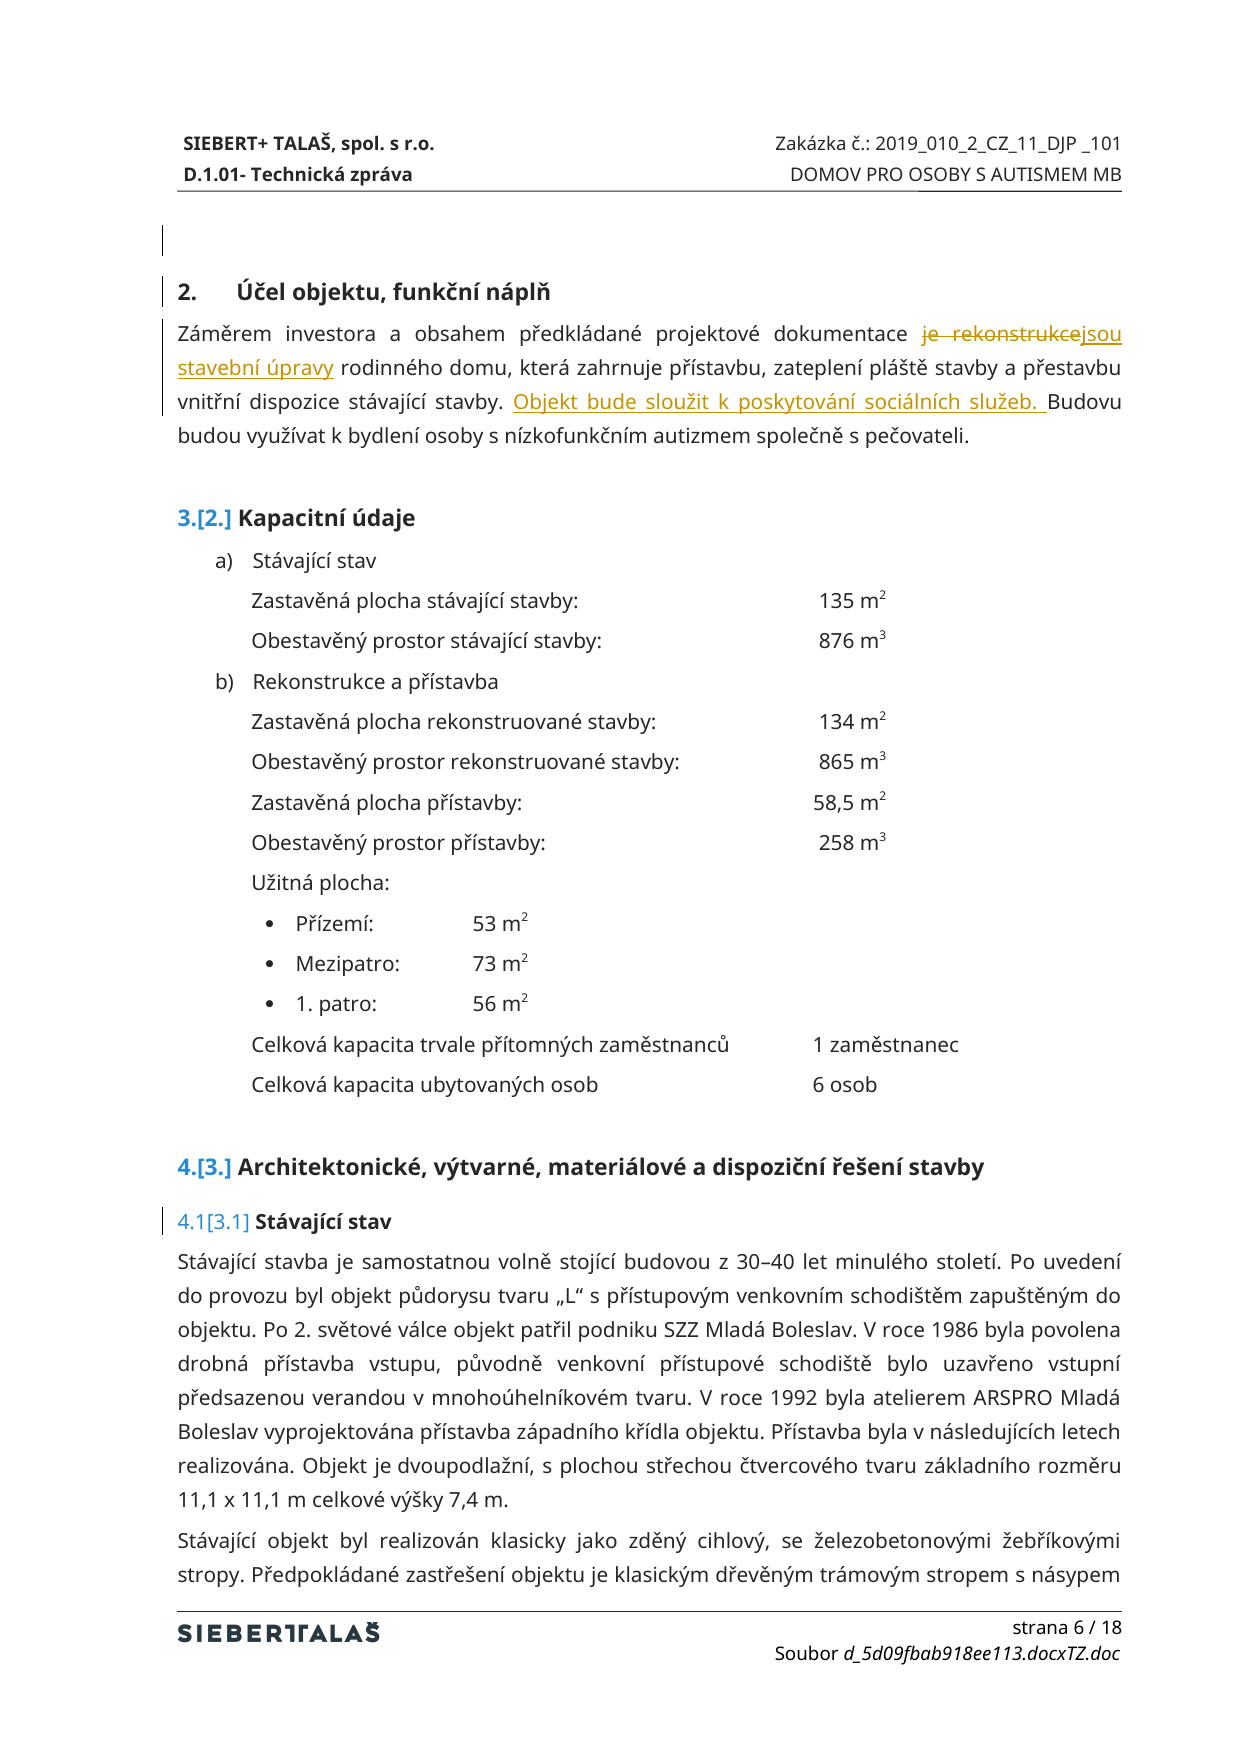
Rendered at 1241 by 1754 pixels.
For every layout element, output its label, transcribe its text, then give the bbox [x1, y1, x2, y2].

text Přízemí: 53 m2 [266, 909, 1122, 937]
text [177, 1526, 1122, 1588]
text Mezipatro: 73 m2 [266, 949, 1122, 977]
text Rekonstrukce a přístavba [215, 667, 1122, 695]
text Kapacitní údaje [177, 502, 1122, 533]
list Stávající stav [215, 546, 1122, 574]
text Stávající stavba je samostatnou volně stojící budovou z 30–40 let minulého století. Po uvedení do provozu byl objekt půdorysu tvaru „L“ s přístupovým venkovním schodištěm zapuštěným do objektu. Po 2. světové válce objekt patřil podniku SZZ Mladá Boleslav. V roce 1986 byla povolena drobná přístavba vstupu, původně venkovní přístupové schodiště bylo uzavřeno vstupní předsazenou verandou v mnohoúhelníkovém tvaru. V roce 1992 byla atelierem ARSPRO Mladá Boleslav vyprojektována přístavba západního křídla objektu. Přístavba byla v následujících letech realizována. Objekt je dvoupodlažní, s plochou střechou čtvercového tvaru základního rozměru 11,1 x 11,1 m celkové výšky 7,4 m. [177, 1247, 1122, 1514]
text Stávající stav [177, 1207, 1122, 1235]
text Záměrem investora a obsahem předkládané projektové dokumentace rodinného domu, která zahrnuje přístavbu, zateplení pláště stavby a přestavbu vnitřní dispozice stávající stavby. Budovu budou využívat k bydlení osoby s nízkofunkčním autizmem společně s pečovateli. [177, 319, 1122, 450]
text Zastavěná plocha stávající stavby: 135 m2 [251, 586, 1122, 615]
text 1. patro: 56 m2 [266, 989, 1122, 1018]
text Zastavěná plocha přístavby: 58,5 m2 [251, 788, 1122, 816]
text Obestavěný prostor rekonstruované stavby: 865 m3 [251, 747, 1122, 776]
text Obestavěný prostor přístavby: 258 m3 [251, 828, 1122, 857]
text Zastavěná plocha rekonstruované stavby: 134 m2 [251, 707, 1122, 736]
picture [160, 1618, 397, 1658]
text Obestavěný prostor stávající stavby: 876 m3 [251, 627, 1122, 655]
text Celková kapacita trvale přítomných zaměstnanců 1 zaměstnanec [251, 1030, 1122, 1058]
text Architektonické, výtvarné, materiálové a dispoziční řešení stavby [177, 1151, 1122, 1182]
text Užitná plocha: [251, 868, 1122, 897]
text Celková kapacita ubytovaných osob 6 osob [251, 1070, 1122, 1098]
text Účel objektu, funkční náplň [177, 276, 1122, 307]
